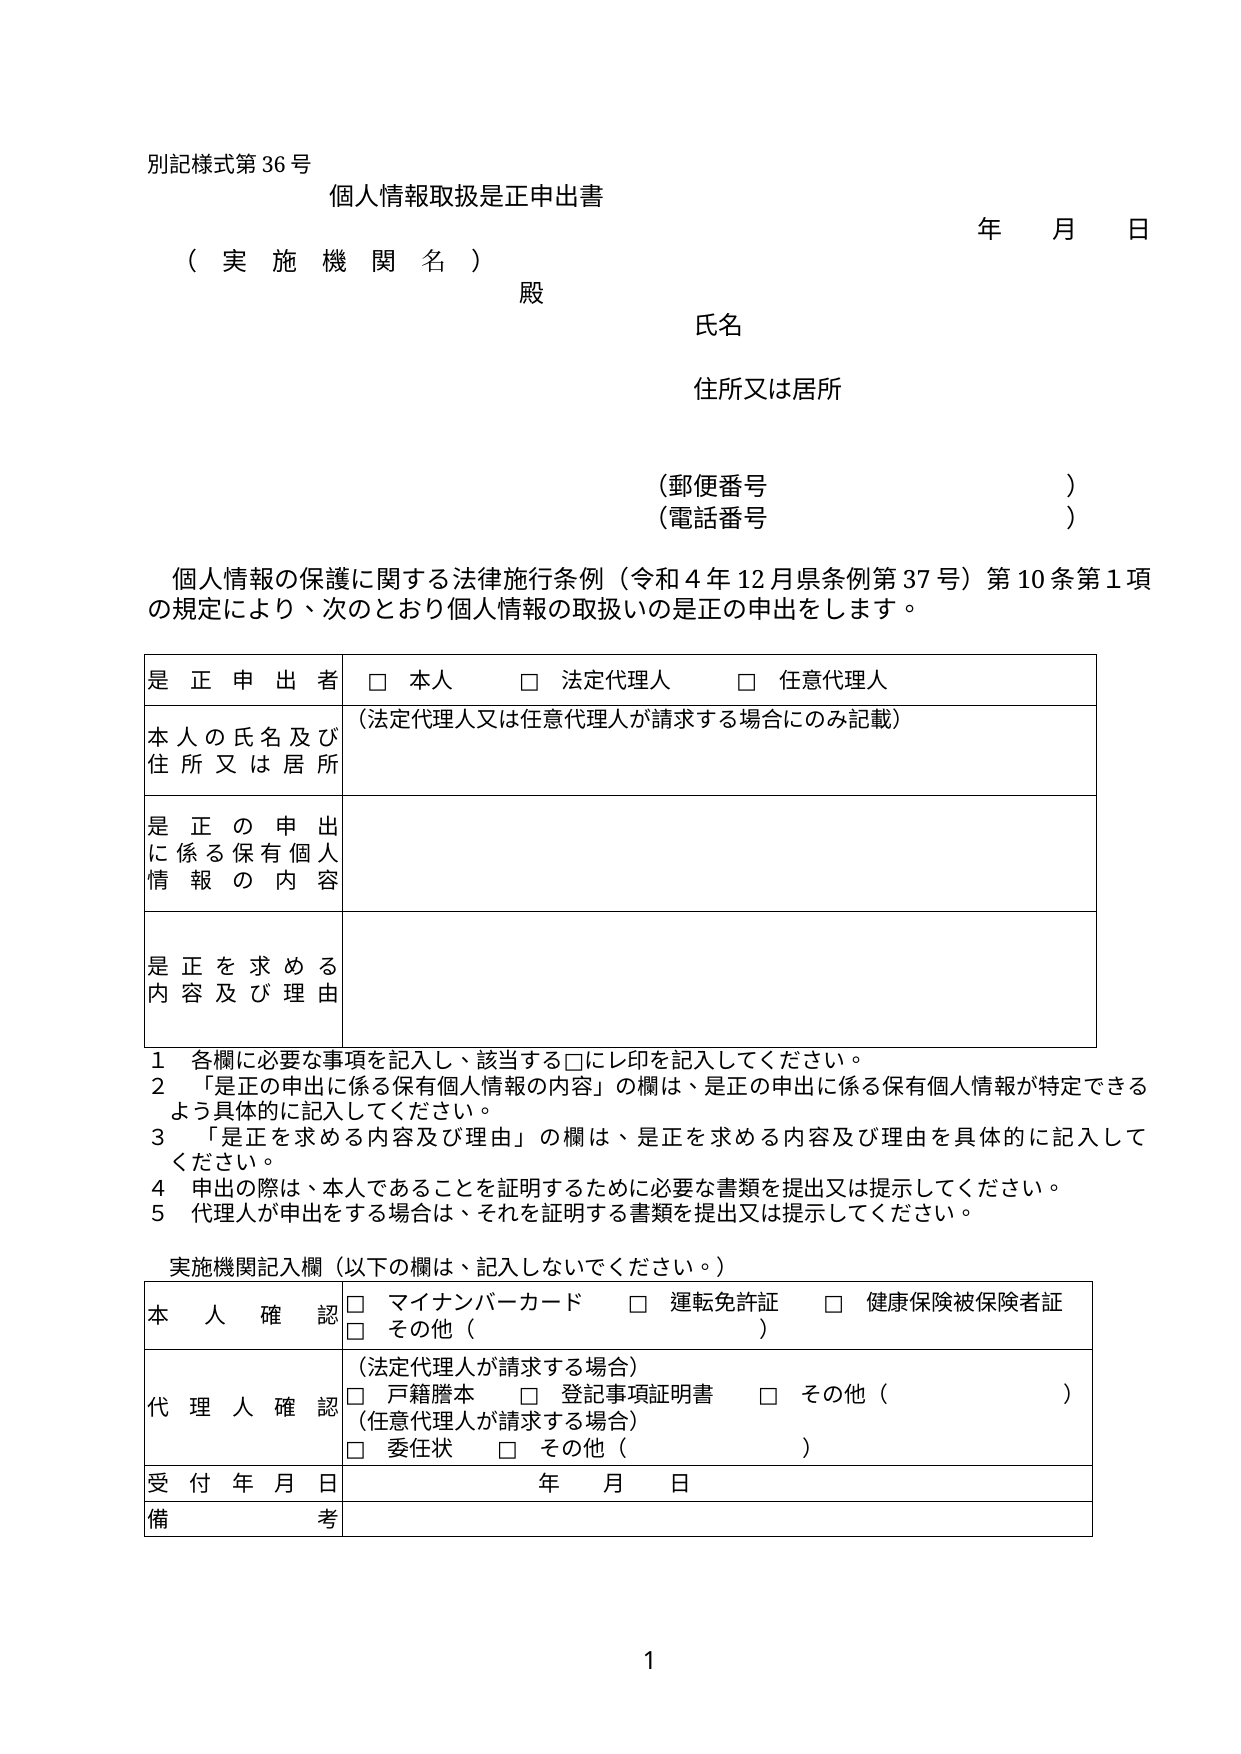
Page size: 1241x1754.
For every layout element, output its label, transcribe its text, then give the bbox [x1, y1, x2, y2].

table_header □ マイナンバーカード □ 運転免許証 □ 健康保険被保険者証 □ その他（ ） [343, 1282, 1092, 1349]
text 個人情報取扱是正申出書 [148, 179, 1152, 212]
table_cell [343, 912, 1096, 1047]
table_cell 受付年月日 [145, 1466, 342, 1501]
text ３ 「是正を求める内容及び理由」の欄は、是正を求める内容及び理由を具体的に記入して ください。 [148, 1125, 1152, 1176]
table_cell 是正の申出 に係る保有個人 情報の内容 [145, 796, 342, 911]
table_cell [343, 1502, 1092, 1536]
text ５ 代理人が申出をする場合は、それを証明する書類を提出又は提示してください。 [148, 1201, 1152, 1227]
text 殿 [148, 277, 1152, 309]
table_cell （法定代理人が請求する場合） □ 戸籍謄本 □ 登記事項証明書 □ その他（ ） （任意代理人が請求する場合） □ 委任状 □ その他（ ） [343, 1350, 1092, 1465]
text （ 実 施 機 関 名 ） [148, 244, 1152, 277]
text 年 月 日 [148, 212, 1152, 244]
text 別記様式第36号 [148, 148, 1152, 179]
text １ 各欄に必要な事項を記入し、該当する□にレ印を記入してください。 [148, 1048, 1152, 1074]
text （郵便番号 ） [148, 470, 1152, 502]
text 住所又は居所 [148, 373, 1152, 405]
text ２ 「是正の申出に係る保有個人情報の内容」の欄は、是正の申出に係る保有個人情報が特定できるよう具体的に記入してください。 [148, 1074, 1152, 1125]
text （電話番号 ） [148, 502, 1152, 534]
table_cell （法定代理人又は任意代理人が請求する場合にのみ記載） [343, 706, 1096, 795]
table_cell 是正を求める 内容及び理由 [145, 912, 342, 1047]
text 氏名 [148, 309, 1152, 341]
table_cell [343, 796, 1096, 911]
table_cell 備考 [145, 1502, 342, 1536]
text 個人情報の保護に関する法律施行条例（令和４年12月県条例第37号）第10条第１項の規定により、次のとおり個人情報の取扱いの是正の申出をします。 [148, 561, 1152, 624]
text ４ 申出の際は、本人であることを証明するために必要な書類を提出又は提示してください。 [148, 1176, 1152, 1201]
table_cell 代理人確認 [145, 1350, 342, 1465]
table_cell 年 月 日 [343, 1466, 1092, 1501]
table_cell 本人の氏名及び 住所又は居所 [145, 706, 342, 795]
table_header □ 本人 □ 法定代理人 □ 任意代理人 [343, 655, 1096, 705]
text 実施機関記入欄（以下の欄は、記入しないでください。） [148, 1254, 1152, 1281]
table_header 本人確認 [145, 1282, 342, 1349]
table_header 是正申出者 [145, 655, 342, 705]
